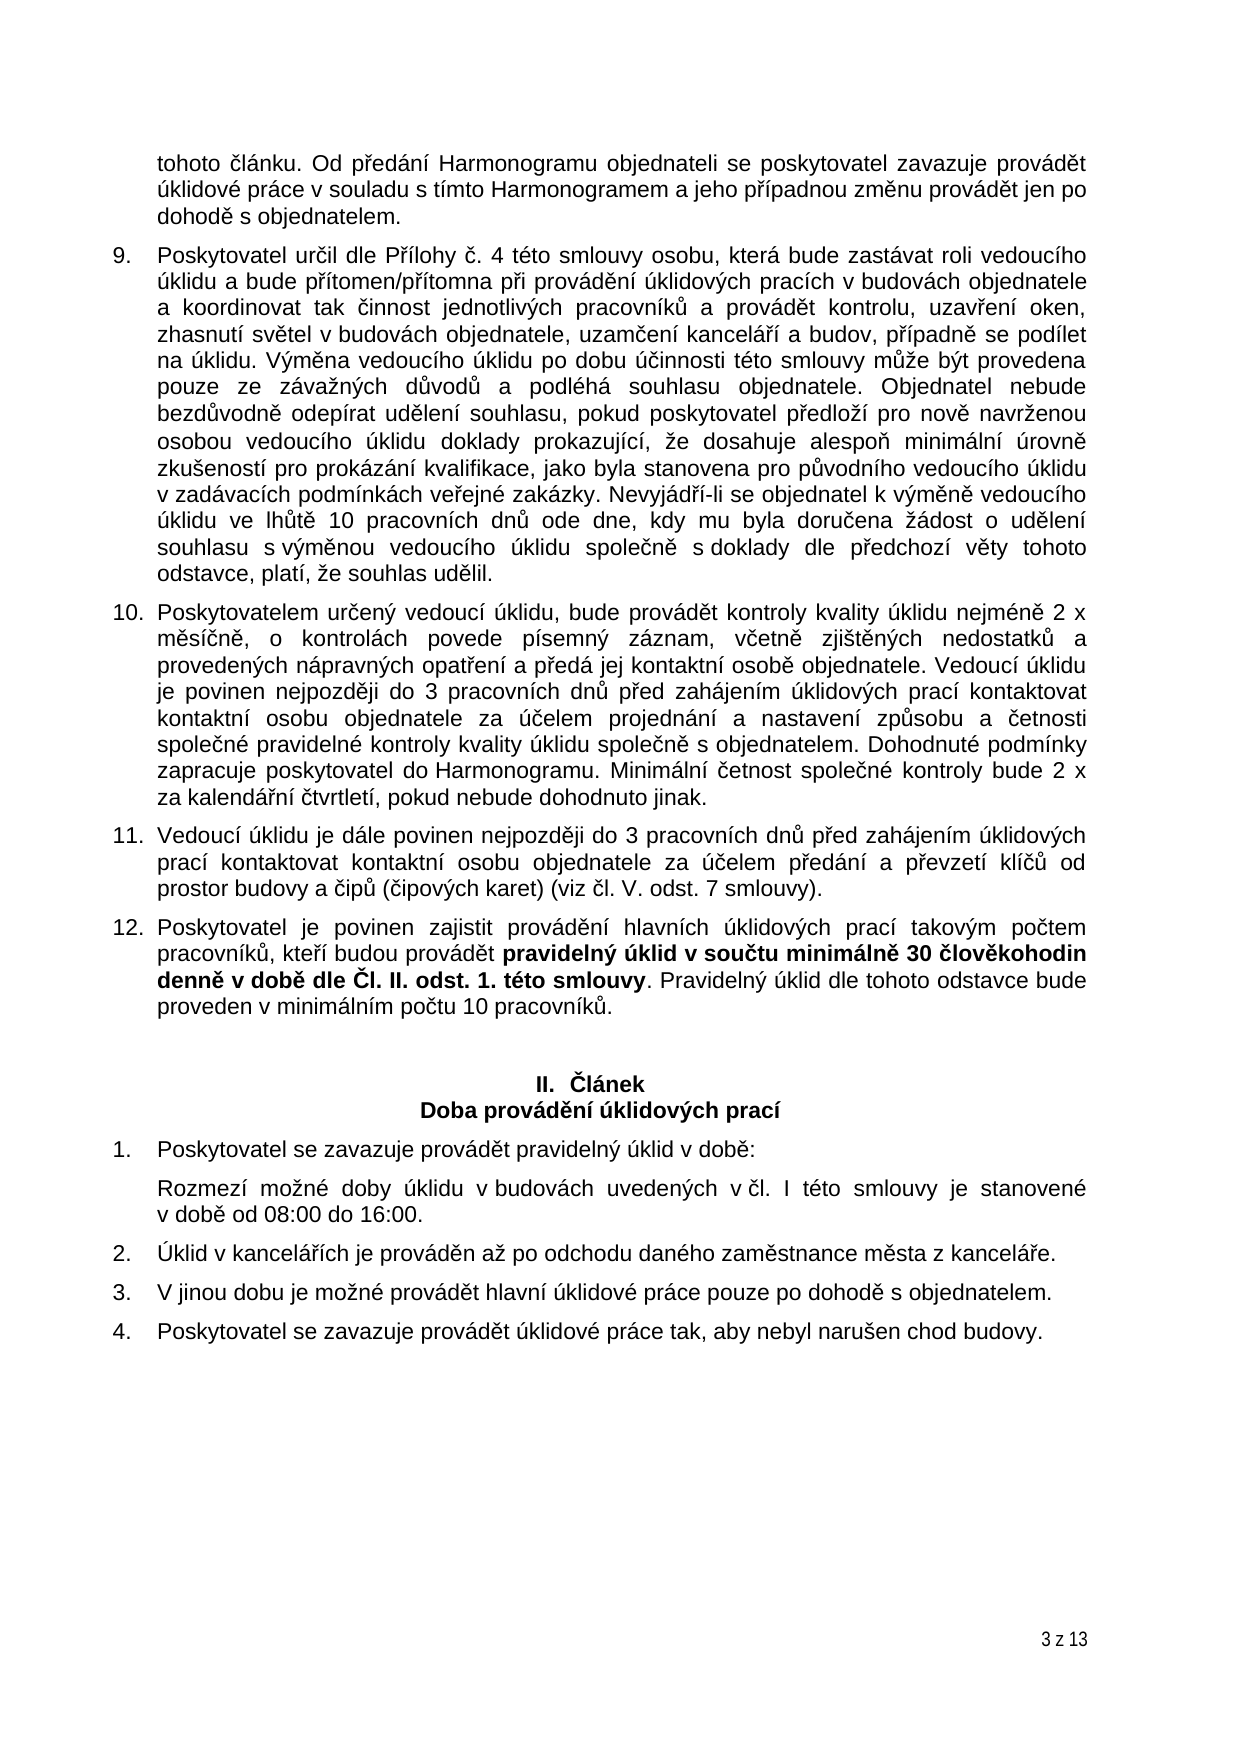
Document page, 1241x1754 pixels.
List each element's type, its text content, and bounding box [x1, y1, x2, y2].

list Poskytovatelem určený vedoucí úklidu, bude provádět kontroly kvality úklidu nejméně 2 x měsíčně, o kontrolách povede písemný záznam, včetně zjištěných nedostatků a provedených nápravných opatření a předá jej kontaktní osobě objednatele. Vedoucí úklidu je povinen nejpozději do 3 pracovních dnů před zahájením úklidových prací kontaktovat kontaktní osobu objednatele za účelem projednání a nastavení způsobu a četnosti společné pravidelné kontroly kvality úklidu společně s objednatelem. Dohodnuté podmínky zapracuje poskytovatel do Harmonogramu. Minimální četnost společné kontroly bude 2 x za kalendářní čtvrtletí, pokud nebude dohodnuto jinak. [112, 599, 1087, 810]
list Poskytovatel určil dle Přílohy č. 4 této smlouvy osobu, která bude zastávat roli vedoucího úklidu a bude přítomen/přítomna při provádění úklidových pracích v budovách objednatele a koordinovat tak činnost jednotlivých pracovníků a provádět kontrolu, uzavření oken, zhasnutí světel v budovách objednatele, uzamčení kanceláří a budov, případně se podílet na úklidu. Výměna vedoucího úklidu po dobu účinnosti této smlouvy může být provedena pouze ze závažných důvodů a podléhá souhlasu objednatele. Objednatel nebude bezdůvodně odepírat udělení souhlasu, pokud poskytovatel předloží pro nově navrženou osobou vedoucího úklidu doklady prokazující, že dosahuje alespoň minimální úrovně zkušeností pro prokázání kvalifikace, jako byla stanovena pro původního vedoucího úklidu v zadávacích podmínkách veřejné zakázky. Nevyjádří-li se objednatel k výměně vedoucího úklidu ve lhůtě 10 pracovních dnů ode dne, kdy mu byla doručena žádost o udělení souhlasu s výměnou vedoucího úklidu společně s doklady dle předchozí věty tohoto odstavce, platí, že souhlas udělil. [112, 242, 1087, 587]
list Úklid v kancelářích je prováděn až po odchodu daného zaměstnance města z kanceláře. [112, 1240, 1087, 1266]
list Poskytovatel je povinen zajistit provádění hlavních úklidových prací takovým počtem pracovníků, kteří budou provádět pravidelný úklid v součtu minimálně 30 člověkohodin denně v době dle Čl. II. odst. 1. této smlouvy. Pravidelný úklid dle tohoto odstavce bude proveden v minimálním počtu 10 pracovníků. [112, 914, 1087, 1019]
list Článek [112, 1071, 1087, 1097]
list V jinou dobu je možné provádět hlavní úklidové práce pouze po dohodě s objednatelem. [112, 1279, 1087, 1305]
list Vedoucí úklidu je dále povinen nejpozději do 3 pracovních dnů před zahájením úklidových prací kontaktovat kontaktní osobu objednatele za účelem předání a převzetí klíčů od prostor budovy a čipů (čipových karet) (viz čl. V. odst. 7 smlouvy). [112, 822, 1087, 901]
text Doba provádění úklidových prací [112, 1097, 1087, 1123]
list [112, 150, 1087, 229]
text Rozmezí možné doby úklidu v budovách uvedených v čl. I této smlouvy je stanovené v době od 08:00 do 16:00. [157, 1175, 1087, 1227]
list Poskytovatel se zavazuje provádět pravidelný úklid v době: [112, 1136, 1087, 1162]
list Poskytovatel se zavazuje provádět úklidové práce tak, aby nebyl narušen chod budovy. [112, 1318, 1087, 1344]
